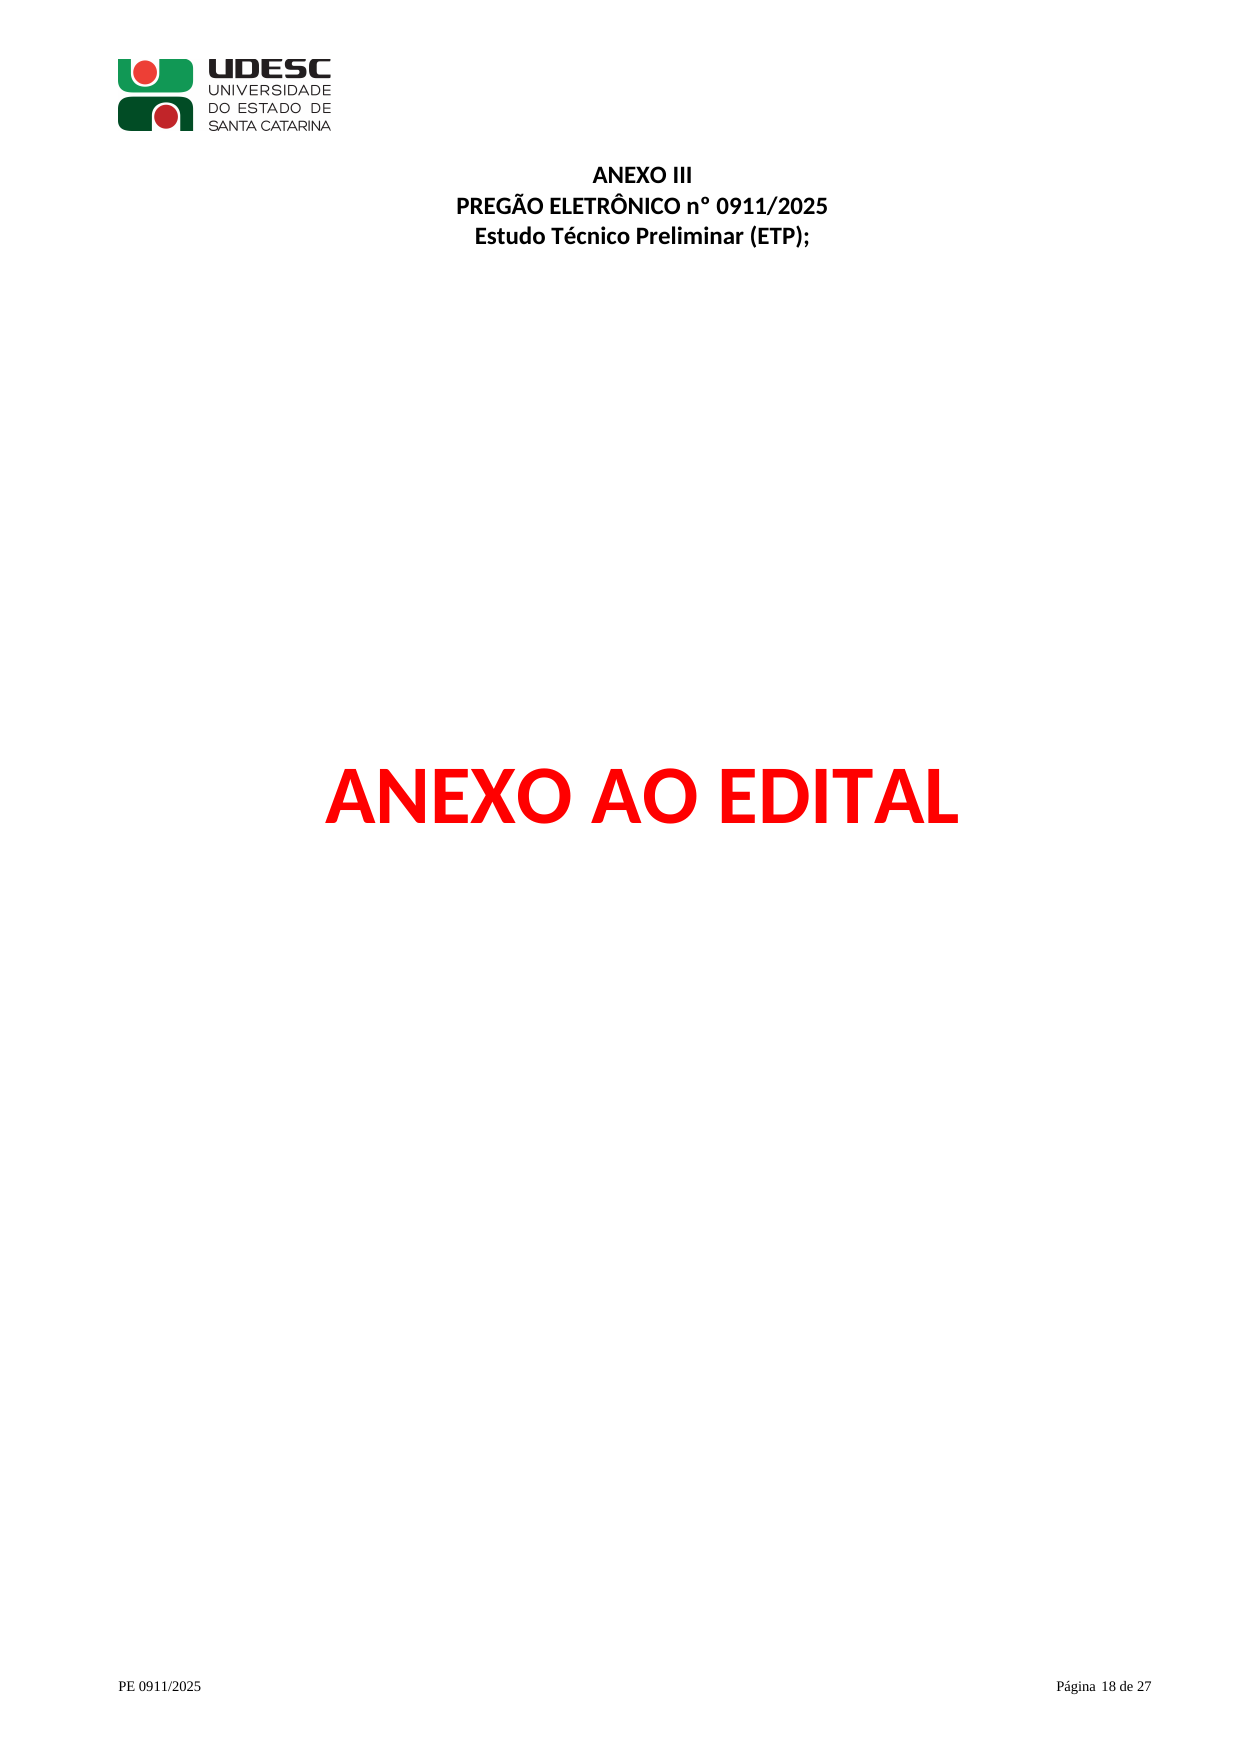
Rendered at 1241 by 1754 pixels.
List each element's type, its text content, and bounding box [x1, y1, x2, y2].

text ANEXO AO EDITAL [118, 742, 1166, 844]
text Estudo Técnico Preliminar (ETP); [118, 220, 1166, 251]
picture [118, 59, 331, 131]
text ANEXO III [118, 159, 1166, 190]
title PREGÃO ELETRÔNICO nº 0911/2025 [118, 190, 1166, 220]
